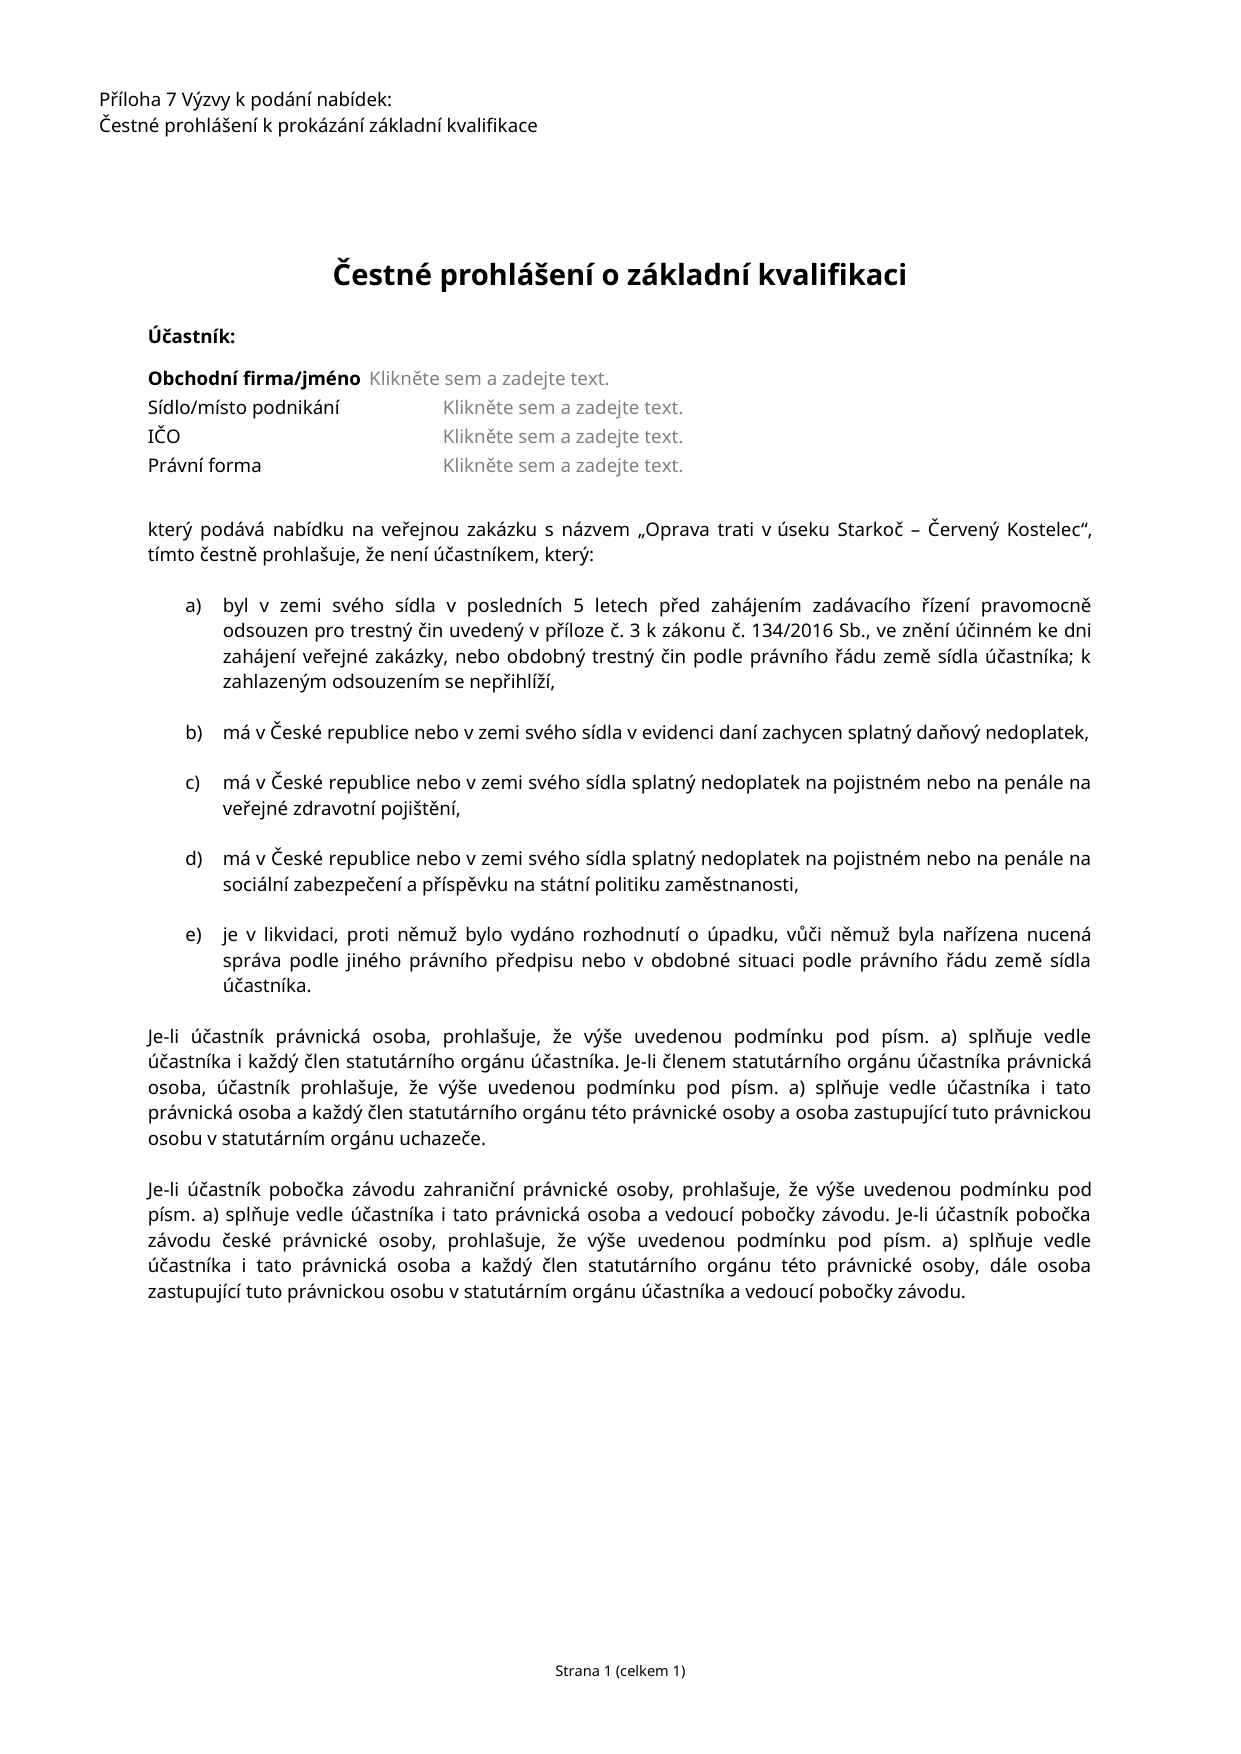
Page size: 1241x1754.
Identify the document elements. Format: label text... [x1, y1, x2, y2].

text IČO [148, 420, 1093, 449]
text Účastník: [148, 318, 1093, 349]
list má v České republice nebo v zemi svého sídla v evidenci daní zachycen splatný daňový nedoplatek, [185, 719, 1093, 744]
text Obchodní firma/jméno [148, 362, 1093, 391]
list má v České republice nebo v zemi svého sídla splatný nedoplatek na pojistném nebo na penále na sociální zabezpečení a příspěvku na státní politiku zaměstnanosti, [185, 846, 1093, 897]
list byl v zemi svého sídla v posledních 5 letech před zahájením zadávacího řízení pravomocně odsouzen pro trestný čin uvedený v příloze č. 3 k zákonu č. 134/2016 Sb., ve znění účinném ke dni zahájení veřejné zakázky, nebo obdobný trestný čin podle právního řádu země sídla účastníka; k zahlazeným odsouzením se nepřihlíží, [185, 592, 1093, 694]
text Sídlo/místo podnikání [148, 391, 1093, 420]
text který podává nabídku na veřejnou zakázku s názvem „Oprava trati v úseku Starkoč – Červený Kostelec“, tímto čestně prohlašuje, že není účastníkem, který: [148, 516, 1093, 567]
text Je-li účastník pobočka závodu zahraniční právnické osoby, prohlašuje, že výše uvedenou podmínku pod písm. a) splňuje vedle účastníka i tato právnická osoba a vedoucí pobočky závodu. Je-li účastník pobočka závodu české právnické osoby, prohlašuje, že výše uvedenou podmínku pod písm. a) splňuje vedle účastníka i tato právnická osoba a každý člen statutárního orgánu této právnické osoby, dále osoba zastupující tuto právnickou osobu v statutárním orgánu účastníka a vedoucí pobočky závodu. [148, 1176, 1093, 1304]
text Právní forma [148, 449, 1093, 478]
text Je-li účastník právnická osoba, prohlašuje, že výše uvedenou podmínku pod písm. a) splňuje vedle účastníka i každý člen statutárního orgánu účastníka. Je-li členem statutárního orgánu účastníka právnická osoba, účastník prohlašuje, že výše uvedenou podmínku pod písm. a) splňuje vedle účastníka i tato právnická osoba a každý člen statutárního orgánu této právnické osoby a osoba zastupující tuto právnickou osobu v statutárním orgánu uchazeče. [148, 1023, 1093, 1151]
title Čestné prohlášení o základní kvalifikaci [148, 254, 1093, 293]
list má v České republice nebo v zemi svého sídla splatný nedoplatek na pojistném nebo na penále na veřejné zdravotní pojištění, [185, 769, 1093, 821]
list je v likvidaci, proti němuž bylo vydáno rozhodnutí o úpadku, vůči němuž byla nařízena nucená správa podle jiného právního předpisu nebo v obdobné situaci podle právního řádu země sídla účastníka. [185, 922, 1093, 998]
